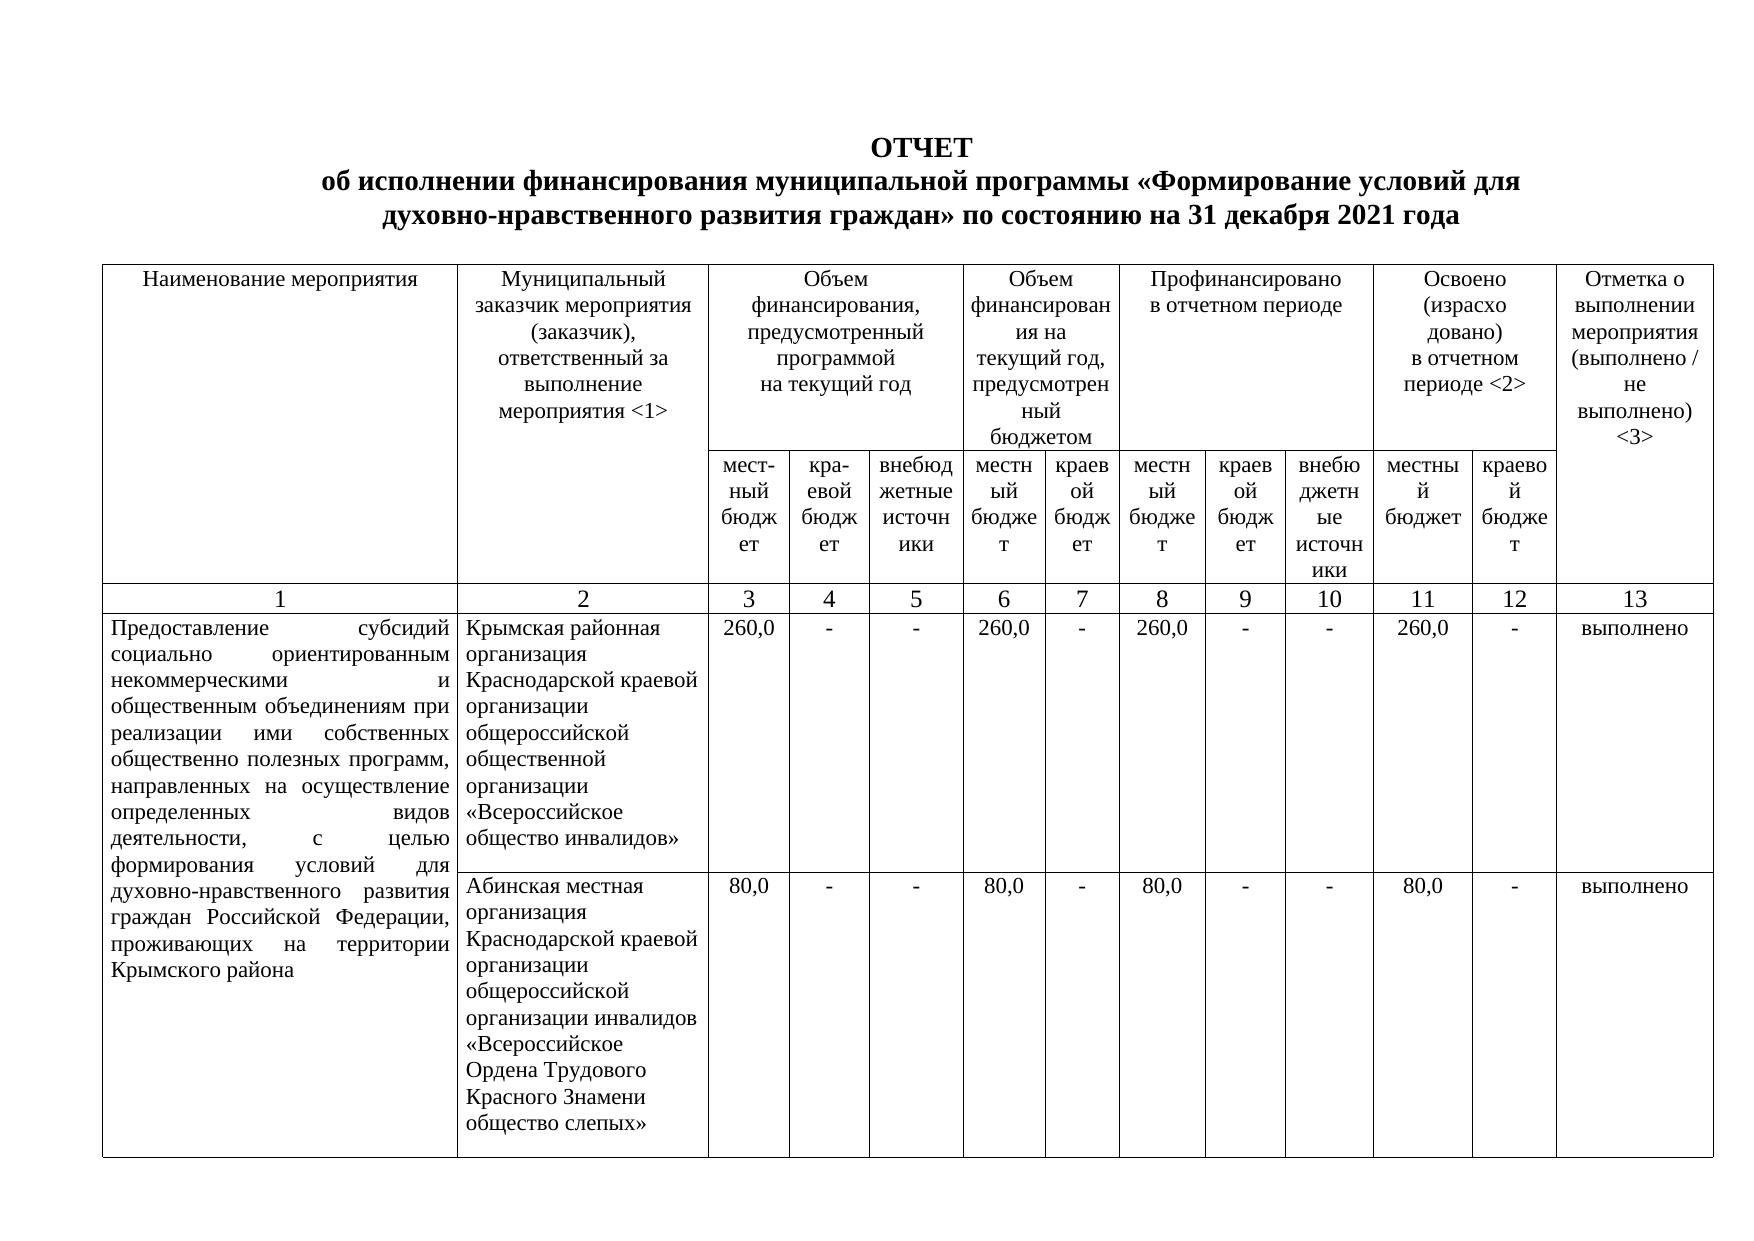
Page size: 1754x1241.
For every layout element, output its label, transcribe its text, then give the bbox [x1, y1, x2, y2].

table_header Объем финансирования на текущий год, предусмотренный бюджетом [964, 265, 1119, 449]
table_cell местный бюджет [964, 451, 1045, 583]
table_cell 6 [964, 584, 1045, 613]
table_cell - [1046, 614, 1119, 872]
table_cell 12 [1473, 584, 1556, 613]
table_cell краевой бюджет [1206, 451, 1285, 583]
table_cell Предоставление субсидий социально ориентированным некоммерческими и общественным объединениям при реализации ими собственных общественно полезных программ, направленных на осуществление определенных видов деятельности, с целью формирования условий для духовно-нравственного развития граждан Российской Федерации, проживающих на территории Крымского района [103, 614, 457, 1156]
table_cell выполнено [1557, 614, 1713, 872]
table_cell - [1473, 614, 1556, 872]
text духовно-нравственного развития граждан» по состоянию на 31 декабря 2021 года [118, 197, 1636, 231]
table_cell 260,0 [964, 614, 1045, 872]
table_cell - [1046, 873, 1119, 1156]
table_cell - [870, 614, 963, 872]
table_cell - [1206, 614, 1285, 872]
table_cell внебюджетные источники [870, 451, 963, 583]
table_cell Крымская районная организация Краснодарской краевой организации общероссийской общественной организации «Всероссийское общество инвалидов» [458, 614, 708, 872]
table_cell местный бюджет [1374, 451, 1472, 583]
table_cell - [870, 873, 963, 1156]
table_cell - [1286, 873, 1373, 1156]
table_cell 260,0 [709, 614, 789, 872]
table_cell - [790, 614, 869, 872]
table_cell 13 [1557, 584, 1713, 613]
table_cell 11 [1374, 584, 1472, 613]
table_cell кра-евой бюджет [790, 451, 869, 583]
table_cell 5 [870, 584, 963, 613]
table_header Объем финансирования, предусмотренный программой на текущий год [709, 265, 963, 449]
table_cell - [790, 873, 869, 1156]
table_cell 7 [1046, 584, 1119, 613]
table_cell 80,0 [709, 873, 789, 1156]
table_cell 10 [1286, 584, 1373, 613]
table_cell мест-ный бюджет [709, 451, 789, 583]
table_header Наименование мероприятия [103, 265, 457, 583]
table_cell 80,0 [1374, 873, 1472, 1156]
table_cell Абинская местная организация Краснодарской краевой организации общероссийской организации инвалидов «Всероссийское Ордена Трудового Красного Знамени общество слепых» [458, 873, 708, 1156]
table_cell внебюджетные источники [1286, 451, 1373, 583]
table_cell 3 [709, 584, 789, 613]
table_cell 260,0 [1120, 614, 1205, 872]
table_header Муниципальный заказчик мероприятия (заказчик), ответственный за выполнение мероприятия <1> [458, 265, 708, 583]
table_cell 1 [103, 584, 457, 613]
table_cell - [1286, 614, 1373, 872]
table_header Отметка о выполнении мероприятия (выполнено / не выполнено) <3> [1557, 265, 1713, 583]
table_cell 9 [1206, 584, 1285, 613]
table_cell 260,0 [1374, 614, 1472, 872]
table_cell - [1206, 873, 1285, 1156]
text ОТЧЕТ [118, 130, 1636, 163]
table_cell - [1473, 873, 1556, 1156]
table_cell 80,0 [964, 873, 1045, 1156]
table_header Профинансировано в отчетном периоде [1120, 265, 1373, 449]
table_cell 80,0 [1120, 873, 1205, 1156]
table_cell 2 [458, 584, 708, 613]
table_cell местный бюджет [1120, 451, 1205, 583]
table_cell краевой бюджет [1046, 451, 1119, 583]
table_cell выполнено [1557, 873, 1713, 1156]
table_cell краевой бюджет [1473, 451, 1556, 583]
table_cell 8 [1120, 584, 1205, 613]
table_header Освоено (израсхо довано) в отчетном периоде <2> [1374, 265, 1556, 449]
text об исполнении финансирования муниципальной программы «Формирование условий для [118, 163, 1636, 197]
table_cell 4 [790, 584, 869, 613]
